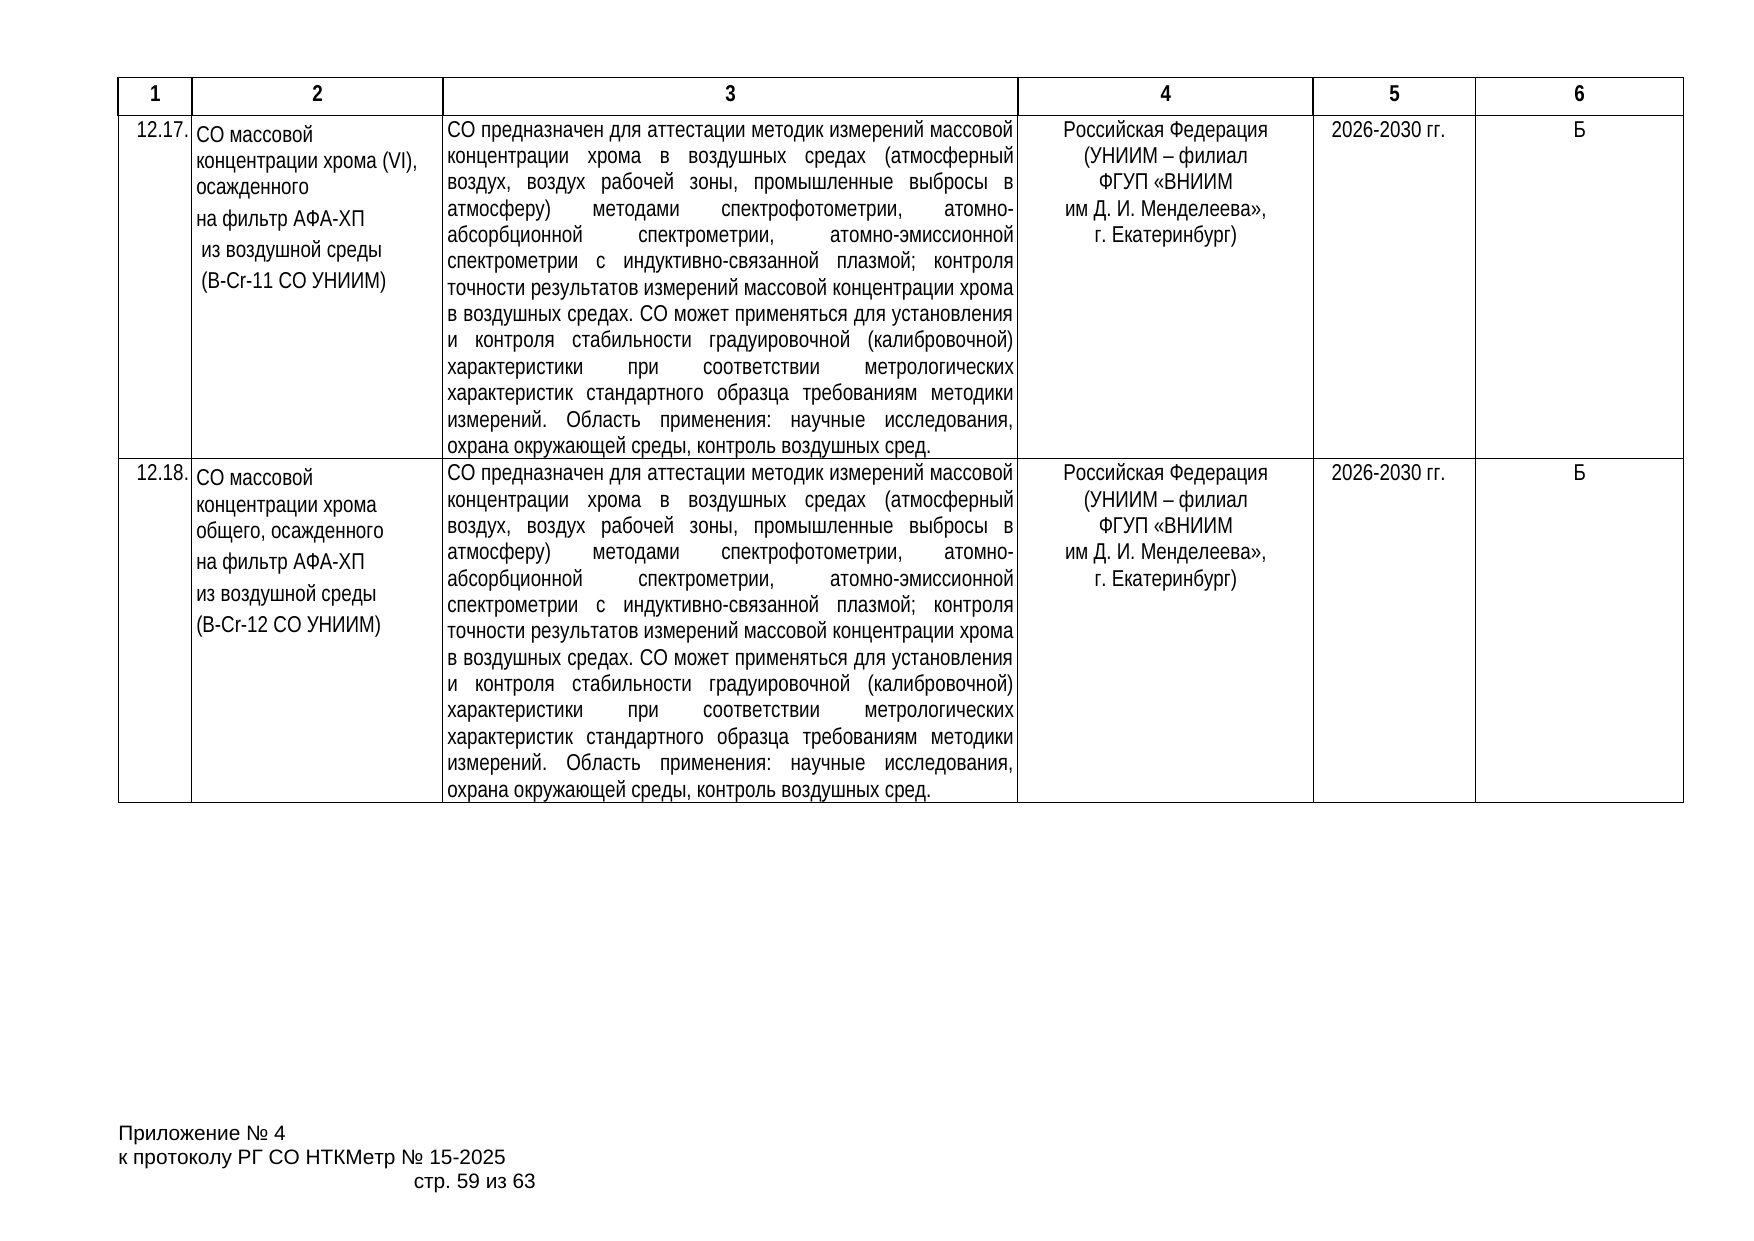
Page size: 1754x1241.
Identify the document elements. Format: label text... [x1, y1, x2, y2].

table_cell СО предназначен для аттестации методик измерений массовой концентрации хрома в воздушных средах (атмосферный воздух, воздух рабочей зоны, промышленные выбросы в атмосферу) методами спектрофотометрии, атомно-абсорбционной спектрометрии, атомно-эмиссионной спектрометрии с индуктивно-связанной плазмой; контроля точности результатов измерений массовой концентрации хрома в воздушных средах. СО может применяться для установления и контроля стабильности градуировочной (калибровочной) характеристики при соответствии метрологических характеристик стандартного образца требованиям методики измерений. Область применения: научные исследования, охрана окружающей среды, контроль воздушных сред. [443, 116, 1017, 458]
table_cell 2026-2030 гг. [1314, 459, 1475, 802]
table_header 3 [444, 78, 1017, 114]
table_header 2 [193, 78, 442, 114]
table_cell Б [1476, 459, 1683, 802]
table_cell [119, 459, 191, 802]
table_header 5 [1314, 78, 1475, 114]
table_cell СО массовой концентрации хрома (VI), осажденного на фильтр АФА-ХП из воздушной среды (В-Cr-11 СО УНИИМ) [192, 116, 442, 458]
table_cell [119, 116, 191, 458]
table_header 6 [1476, 78, 1683, 114]
table_cell Б [1476, 116, 1683, 458]
table_cell 2026-2030 гг. [1314, 116, 1475, 458]
table_header 1 [119, 78, 191, 114]
table_cell СО массовой концентрации хрома общего, осажденного на фильтр АФА-ХП из воздушной среды (В-Cr-12 СО УНИИМ) [192, 459, 442, 802]
table_cell СО предназначен для аттестации методик измерений массовой концентрации хрома в воздушных средах (атмосферный воздух, воздух рабочей зоны, промышленные выбросы в атмосферу) методами спектрофотометрии, атомно-абсорбционной спектрометрии, атомно-эмиссионной спектрометрии с индуктивно-связанной плазмой; контроля точности результатов измерений массовой концентрации хрома в воздушных средах. СО может применяться для установления и контроля стабильности градуировочной (калибровочной) характеристики при соответствии метрологических характеристик стандартного образца требованиям методики измерений. Область применения: научные исследования, охрана окружающей среды, контроль воздушных сред. [443, 459, 1017, 802]
table_cell Российская Федерация (УНИИМ – филиал ФГУП «ВНИИМ им Д. И. Менделеева», г. Екатеринбург) [1018, 116, 1313, 458]
table_header 4 [1019, 78, 1312, 114]
table_cell Российская Федерация (УНИИМ – филиал ФГУП «ВНИИМ им Д. И. Менделеева», г. Екатеринбург) [1018, 459, 1313, 802]
